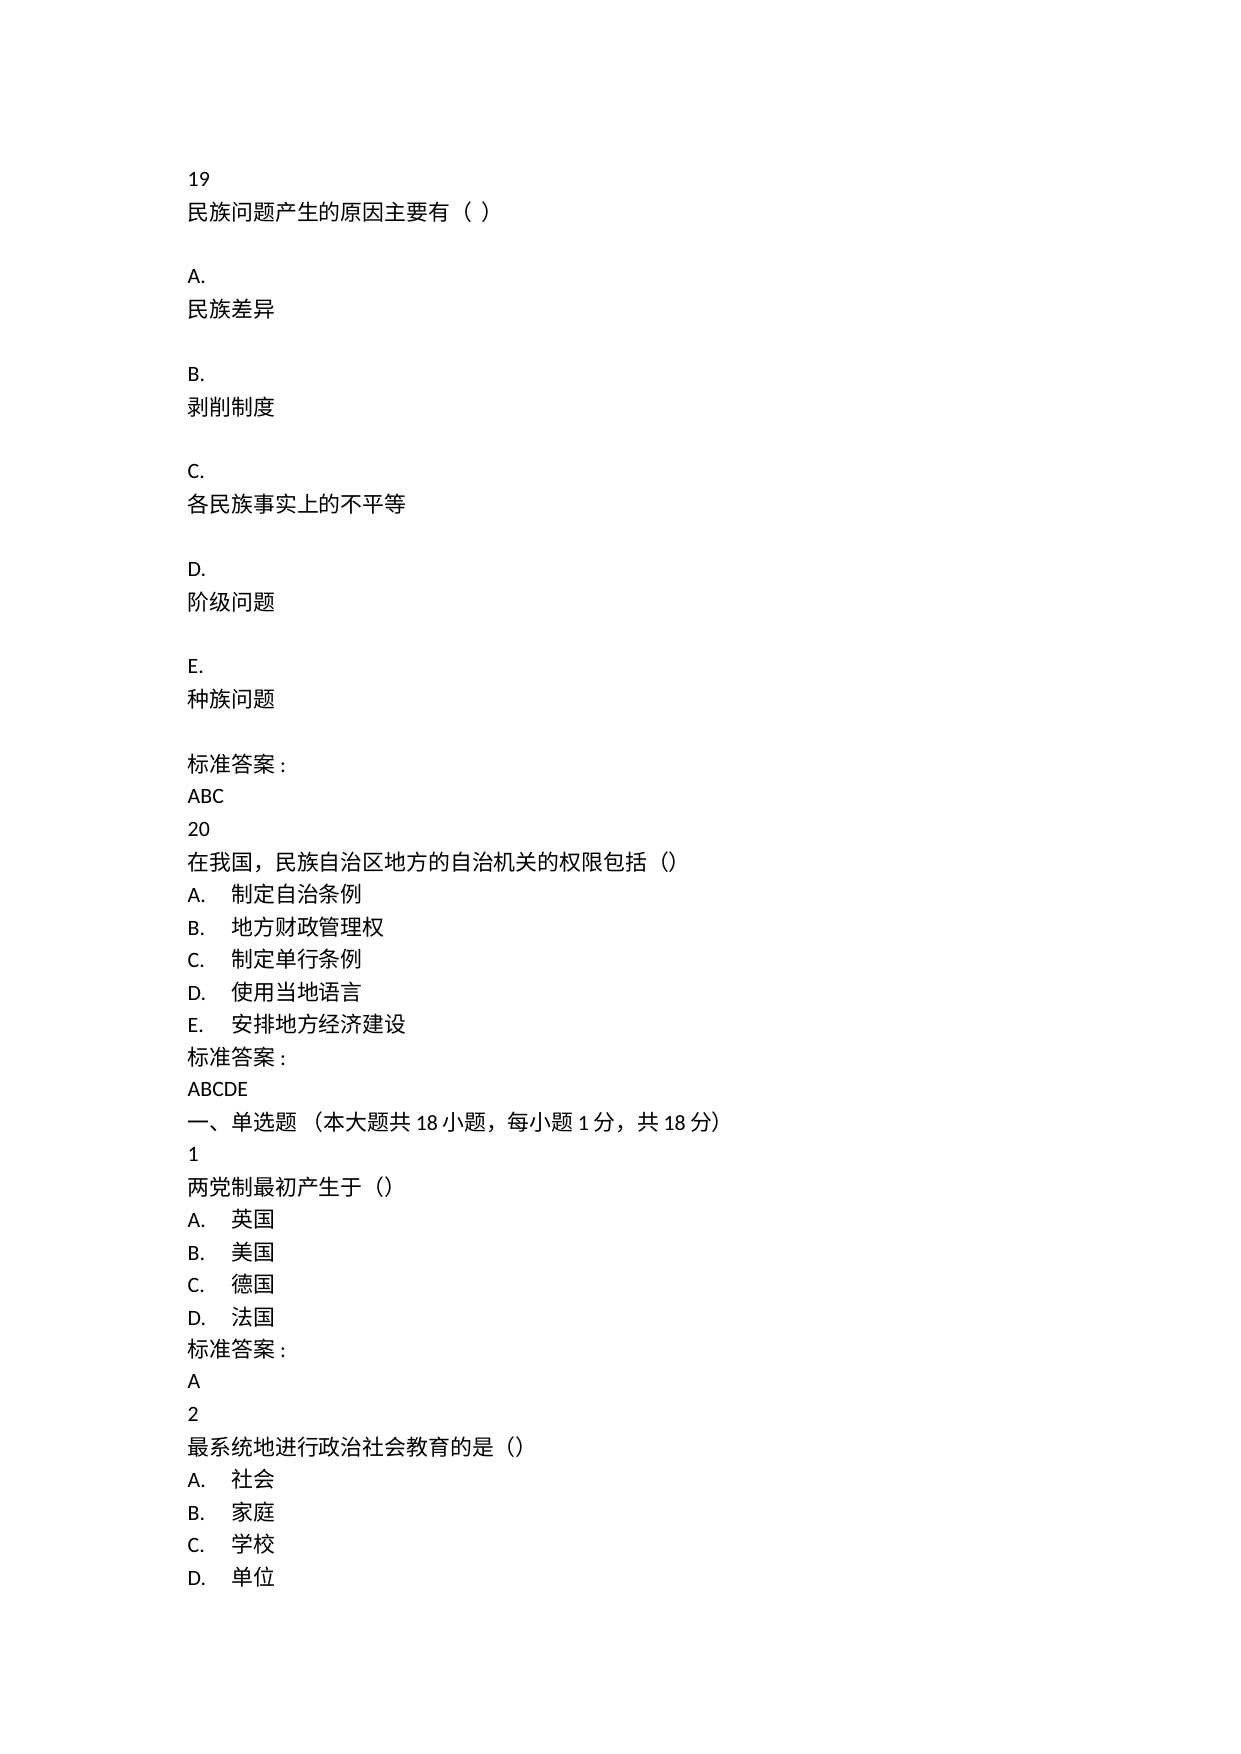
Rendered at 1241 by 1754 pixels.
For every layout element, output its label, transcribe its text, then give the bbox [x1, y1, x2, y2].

text A. [187, 259, 1053, 292]
text C. [187, 454, 1053, 487]
text 阶级问题 [187, 584, 1053, 617]
text 一、单选题 （本大题共18小题，每小题1分，共18分） [187, 1104, 1053, 1137]
text D. 单位 [187, 1559, 1053, 1592]
text 民族问题产生的原因主要有（ ） [187, 194, 1053, 227]
text ABCDE [187, 1072, 1053, 1104]
text 民族差异 [187, 292, 1053, 324]
text 最系统地进行政治社会教育的是（） [187, 1429, 1053, 1462]
text A. 制定自治条例 [187, 877, 1053, 909]
text B. [187, 357, 1053, 389]
text ABC [187, 779, 1053, 812]
text A [187, 1364, 1053, 1397]
text 标准答案 : [187, 747, 1053, 779]
text A. 社会 [187, 1462, 1053, 1494]
text C. 制定单行条例 [187, 942, 1053, 974]
text 19 [187, 162, 1053, 194]
text C. 学校 [187, 1527, 1053, 1559]
text D. 法国 [187, 1299, 1053, 1332]
text 标准答案 : [187, 1332, 1053, 1364]
text A. 英国 [187, 1202, 1053, 1234]
text 两党制最初产生于（） [187, 1169, 1053, 1202]
text 2 [187, 1397, 1053, 1429]
text 标准答案 : [187, 1039, 1053, 1072]
text 种族问题 [187, 682, 1053, 714]
text E. [187, 649, 1053, 682]
text B. 家庭 [187, 1494, 1053, 1527]
text D. 使用当地语言 [187, 974, 1053, 1007]
text 在我国，民族自治区地方的自治机关的权限包括（） [187, 844, 1053, 877]
text D. [187, 552, 1053, 584]
text B. 地方财政管理权 [187, 909, 1053, 942]
text 1 [187, 1137, 1053, 1169]
text 各民族事实上的不平等 [187, 487, 1053, 519]
text 20 [187, 812, 1053, 844]
text 剥削制度 [187, 389, 1053, 422]
text B. 美国 [187, 1234, 1053, 1267]
text E. 安排地方经济建设 [187, 1007, 1053, 1039]
text C. 德国 [187, 1267, 1053, 1299]
